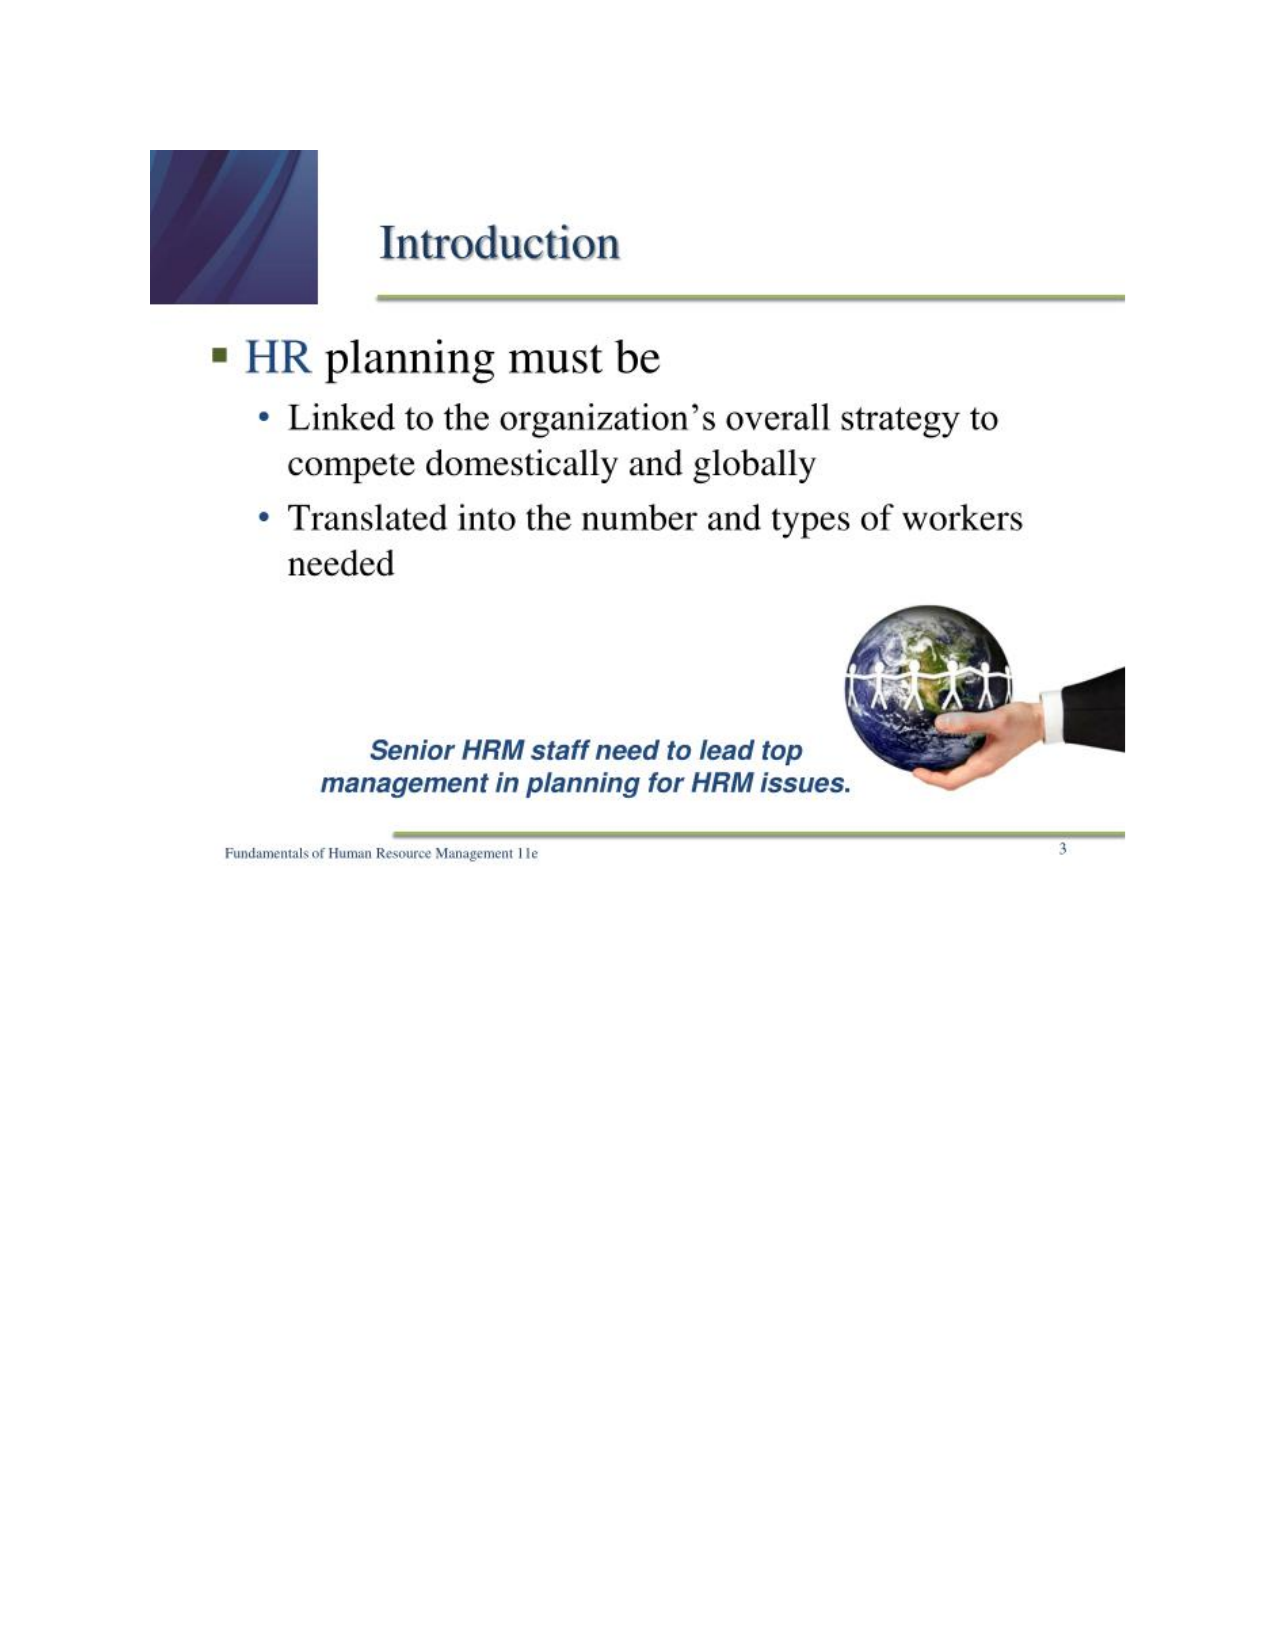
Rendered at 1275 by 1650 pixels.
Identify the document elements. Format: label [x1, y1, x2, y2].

picture [150, 150, 1125, 882]
